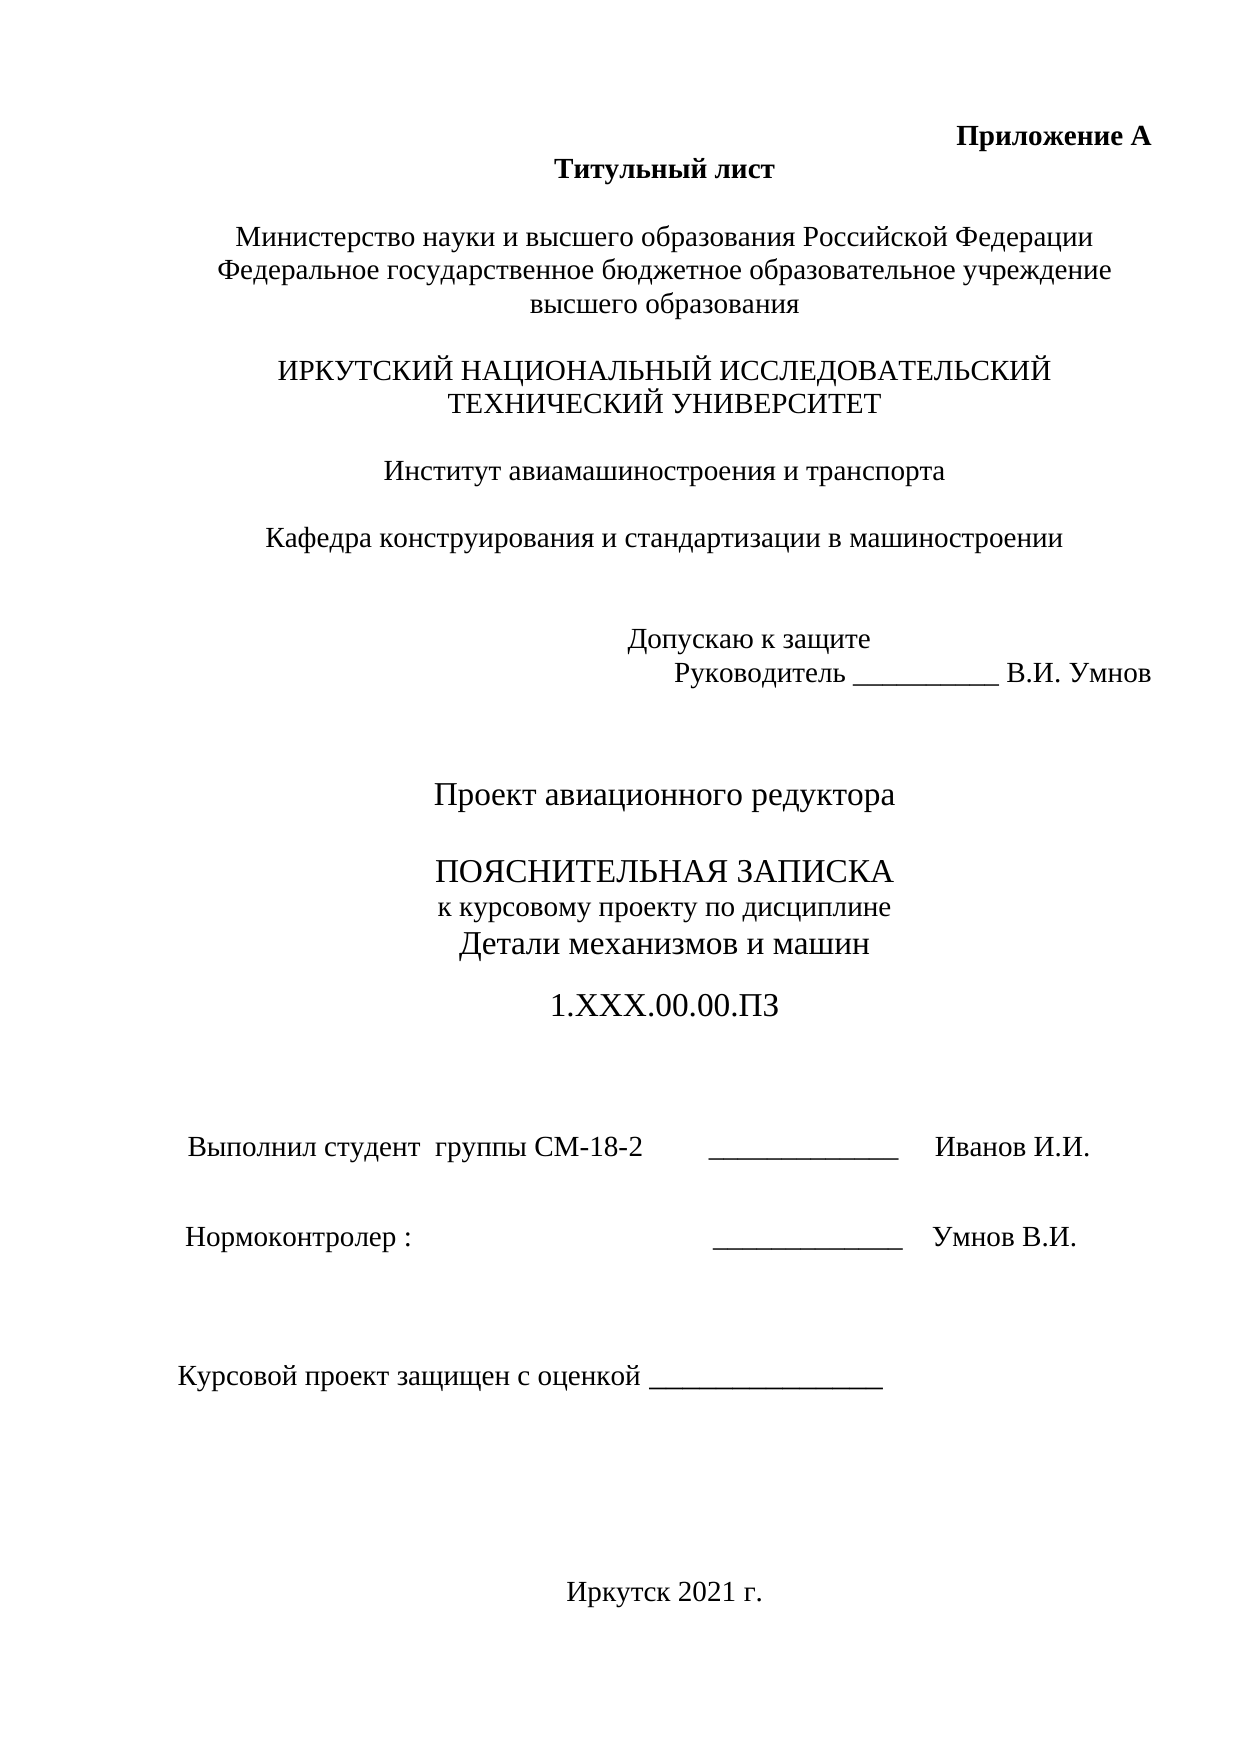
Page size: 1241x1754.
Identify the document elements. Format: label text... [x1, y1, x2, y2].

text к курсовому проекту по дисциплине [177, 889, 1152, 923]
text Титульный лист [177, 152, 1152, 185]
text Детали механизмов и машин [177, 923, 1152, 961]
text Иркутск 2021 г. [177, 1574, 1152, 1608]
text Кафедра конструирования и стандартизации в машиностроении [177, 521, 1152, 554]
text Приложение А [177, 118, 1152, 152]
text ПОЯСНИТЕЛЬНАЯ ЗАПИСКА [177, 851, 1152, 889]
text Допускаю к защите [552, 621, 1152, 655]
text 1.ХХХ.00.00.ПЗ [177, 986, 1152, 1024]
text ИРКУТСКИЙ НАЦИОНАЛЬНЫЙ ИССЛЕДОВАТЕЛЬСКИЙ ТЕХНИЧЕСКИЙ УНИВЕРСИТЕТ [177, 353, 1152, 420]
text Нормоконтролер : _____________ Умнов В.И. [185, 1219, 1152, 1253]
text Проект авиационного редуктора [177, 774, 1152, 813]
text Институт авиамашиностроения и транспорта [177, 453, 1152, 487]
text Руководитель __________ В.И. Умнов [177, 655, 1152, 688]
text Федеральное государственное бюджетное образовательное учреждение высшего образования [177, 252, 1152, 319]
text Курсовой проект защищен с оценкой ______________ [177, 1354, 1152, 1392]
text Министерство науки и высшего образования Российской Федерации [177, 219, 1152, 252]
text Выполнил студент группы СМ-18-2 _____________ Иванов И.И. [187, 1129, 1152, 1163]
